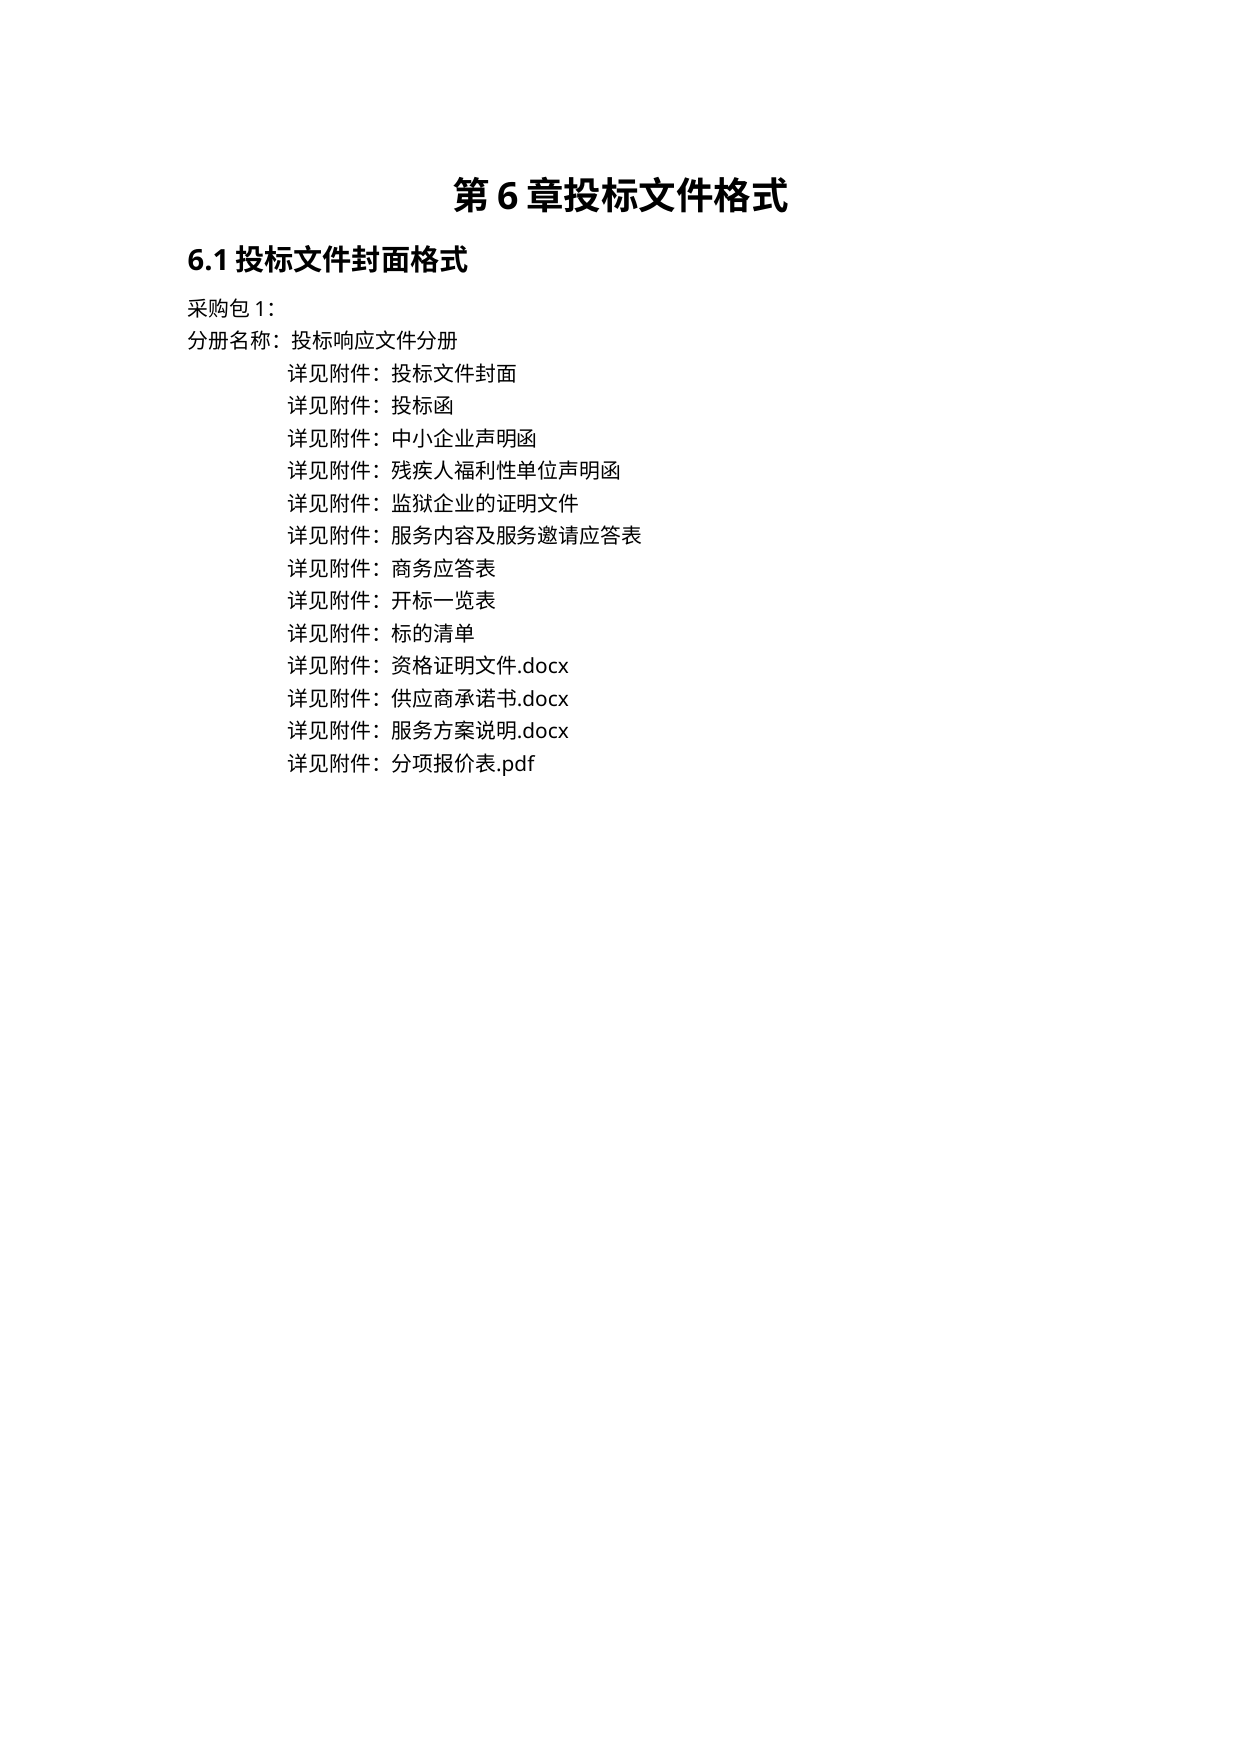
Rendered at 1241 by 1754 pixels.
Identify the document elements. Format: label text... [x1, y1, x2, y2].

text 详见附件：服务方案说明.docx [187, 714, 1053, 747]
text 第6章投标文件格式 [187, 162, 1053, 227]
text 详见附件：中小企业声明函 [187, 422, 1053, 454]
text 采购包1： [187, 292, 1053, 324]
text 详见附件：投标函 [187, 389, 1053, 422]
text 详见附件：监狱企业的证明文件 [187, 487, 1053, 519]
text 分册名称：投标响应文件分册 [187, 324, 1053, 357]
text 详见附件：供应商承诺书.docx [187, 682, 1053, 714]
text 详见附件：投标文件封面 [187, 357, 1053, 389]
text 详见附件：残疾人福利性单位声明函 [187, 454, 1053, 487]
text 详见附件：商务应答表 [187, 552, 1053, 584]
text 6.1投标文件封面格式 [187, 227, 1053, 292]
text 详见附件：资格证明文件.docx [187, 649, 1053, 682]
text 详见附件：分项报价表.pdf [187, 747, 1053, 779]
text 详见附件：开标一览表 [187, 584, 1053, 617]
text 详见附件：服务内容及服务邀请应答表 [187, 519, 1053, 552]
text 详见附件：标的清单 [187, 617, 1053, 649]
